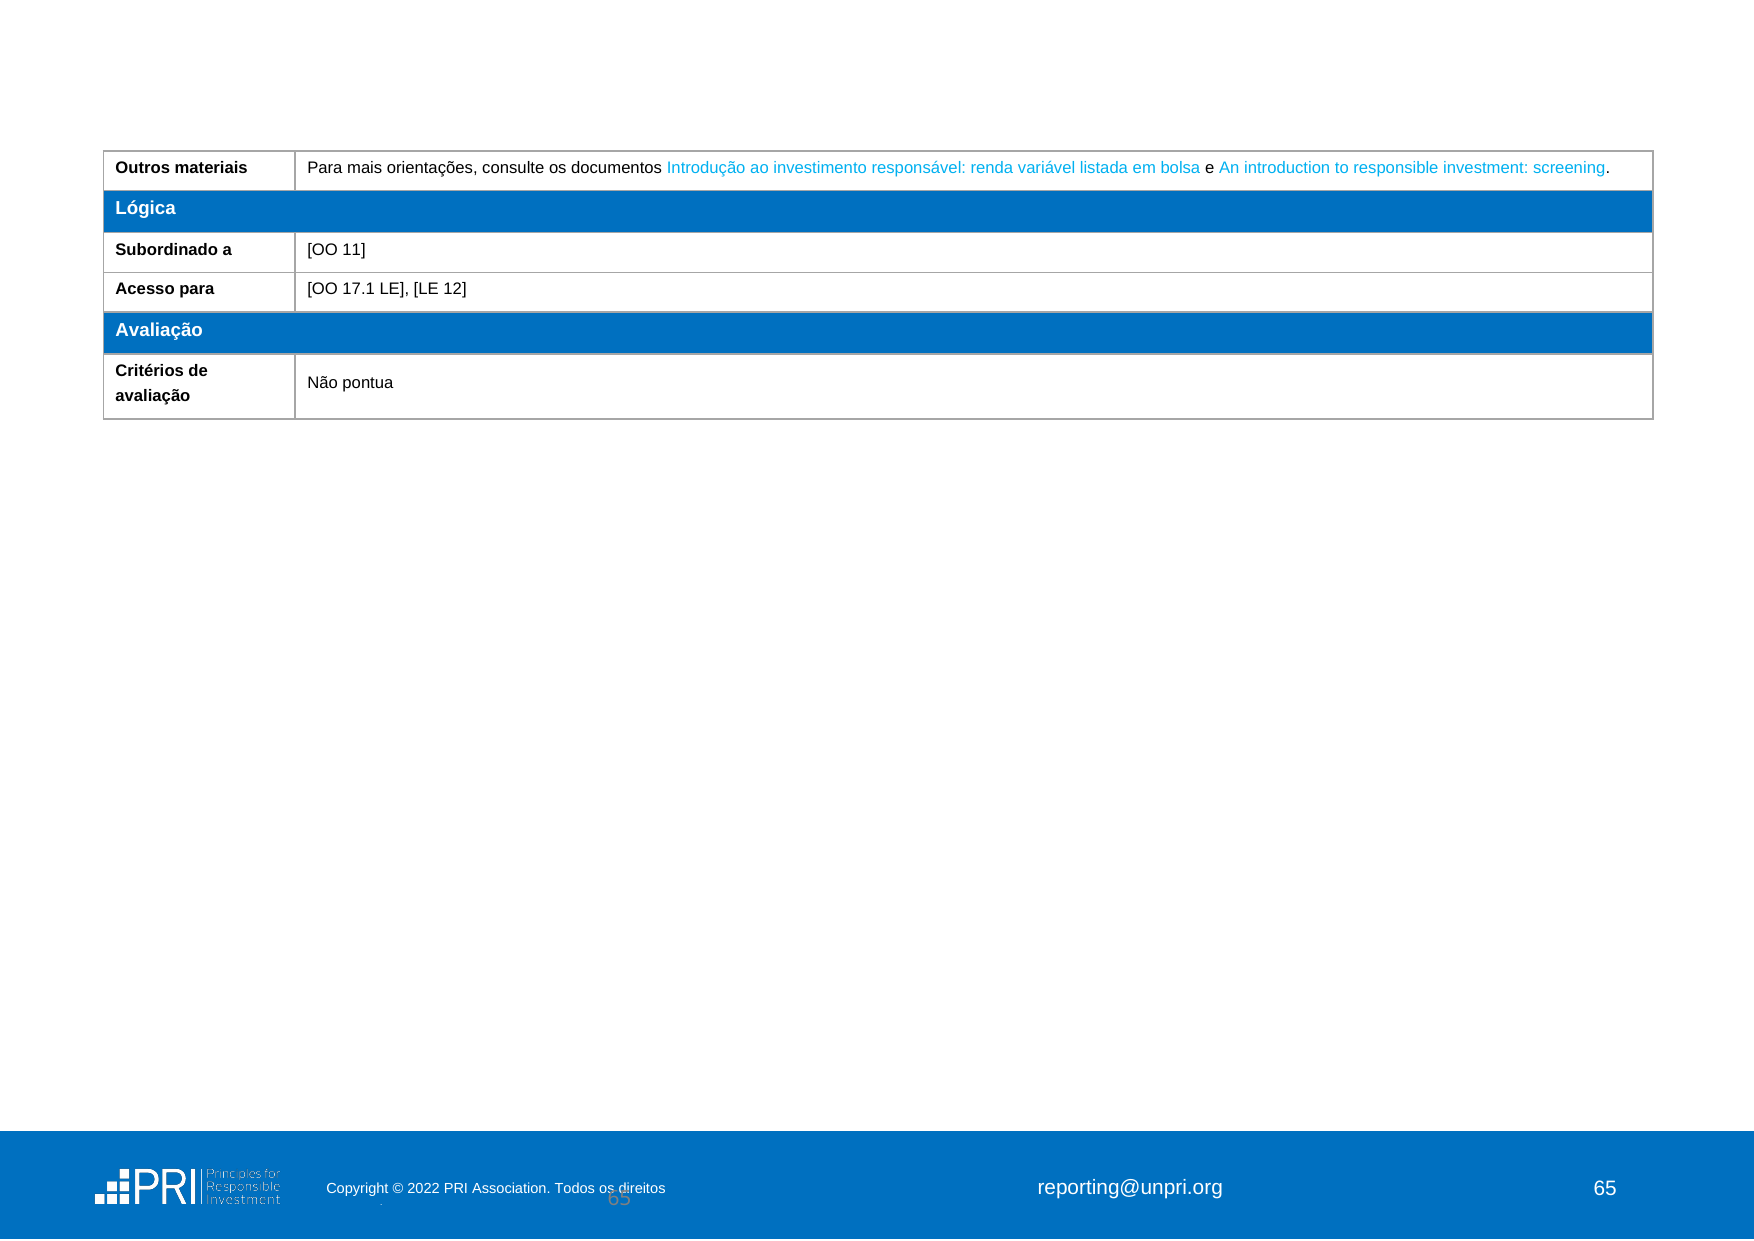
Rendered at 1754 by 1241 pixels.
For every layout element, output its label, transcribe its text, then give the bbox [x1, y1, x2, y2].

table_cell Avaliação [104, 313, 1652, 353]
table_cell Subordinado a [104, 233, 294, 271]
table_cell Lógica [104, 191, 1652, 232]
table_cell [OO 17.1 LE], [LE 12] [296, 273, 1652, 311]
table_cell Critérios de avaliação [104, 355, 294, 418]
table_cell Para mais orientações, consulte os documentos Introdução ao investimento responsável: renda variável listada em bolsa e An introduction to responsible investment: screening. [296, 152, 1652, 190]
table_cell Outros materiais [104, 152, 294, 190]
table_cell Acesso para [104, 273, 294, 311]
table_cell Não pontua [296, 355, 1652, 418]
picture [92, 1166, 282, 1207]
table_cell [OO 11] [296, 233, 1652, 271]
